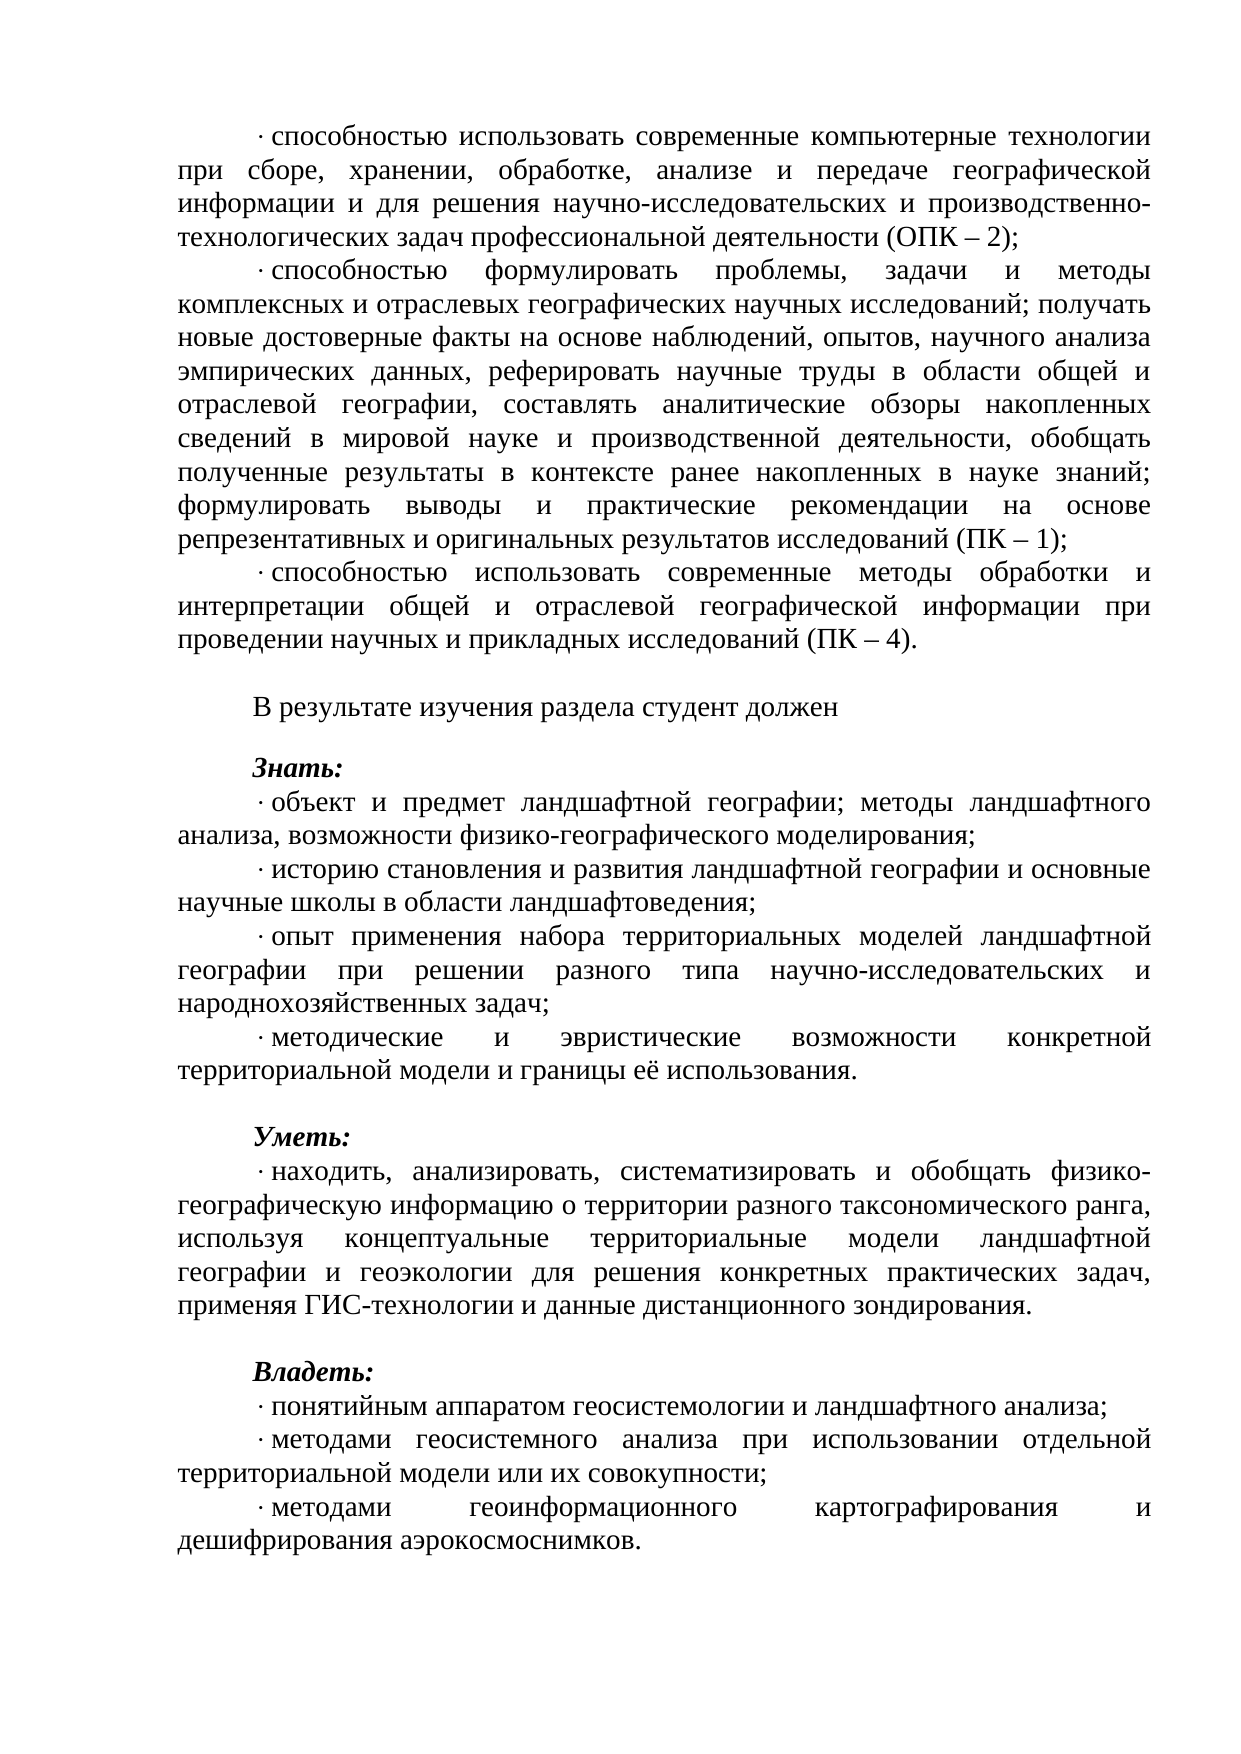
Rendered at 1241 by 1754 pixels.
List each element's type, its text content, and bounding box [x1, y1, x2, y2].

list способностью использовать современные методы обработки и интерпретации общей и отраслевой географической информации при проведении научных и прикладных исследований (ПК – 4). [177, 554, 1152, 655]
list способностью формулировать проблемы, задачи и методы комплексных и отраслевых географических научных исследований; получать новые достоверные факты на основе наблюдений, опытов, научного анализа эмпирических данных, реферировать научные труды в области общей и отраслевой географии, составлять аналитические обзоры накопленных сведений в мировой науке и производственной деятельности, обобщать полученные результаты в контексте ранее накопленных в науке знаний; формулировать выводы и практические рекомендации на основе репрезентативных и оригинальных результатов исследований (ПК – 1); [177, 252, 1152, 554]
list объект и предмет ландшафтной географии; методы ландшафтного анализа, возможности физико-географического моделирования; [177, 784, 1152, 851]
text В результате изучения раздела студент должен [177, 689, 1152, 722]
list способностью использовать современные компьютерные технологии при сборе, хранении, обработке, анализе и передаче географической информации и для решения научно-исследовательских и производственно-технологических задач профессиональной деятельности (ОПК – 2); [177, 118, 1152, 252]
list методами геосистемного анализа при использовании отдельной территориальной модели или их совокупности; [177, 1422, 1152, 1489]
list понятийным аппаратом геосистемологии и ландшафтного анализа; [177, 1388, 1152, 1422]
list методами геоинформационного картографирования и дешифрирования аэрокосмоснимков. [177, 1489, 1152, 1556]
text Владеть: [177, 1354, 1152, 1388]
text Уметь: [177, 1119, 1152, 1153]
list опыт применения набора территориальных моделей ландшафтной географии при решении разного типа научно-исследовательских и народнохозяйственных задач; [177, 918, 1152, 1019]
text Знать: [177, 750, 1152, 784]
list методические и эвристические возможности конкретной территориальной модели и границы её использования. [177, 1019, 1152, 1086]
list находить, анализировать, систематизировать и обобщать физико-географическую информацию о территории разного таксономического ранга, используя концептуальные территориальные модели ландшафтной географии и геоэкологии для решения конкретных практических задач, применяя ГИС-технологии и данные дистанционного зондирования. [177, 1153, 1152, 1321]
list историю становления и развития ландшафтной географии и основные научные школы в области ландшафтоведения; [177, 851, 1152, 918]
